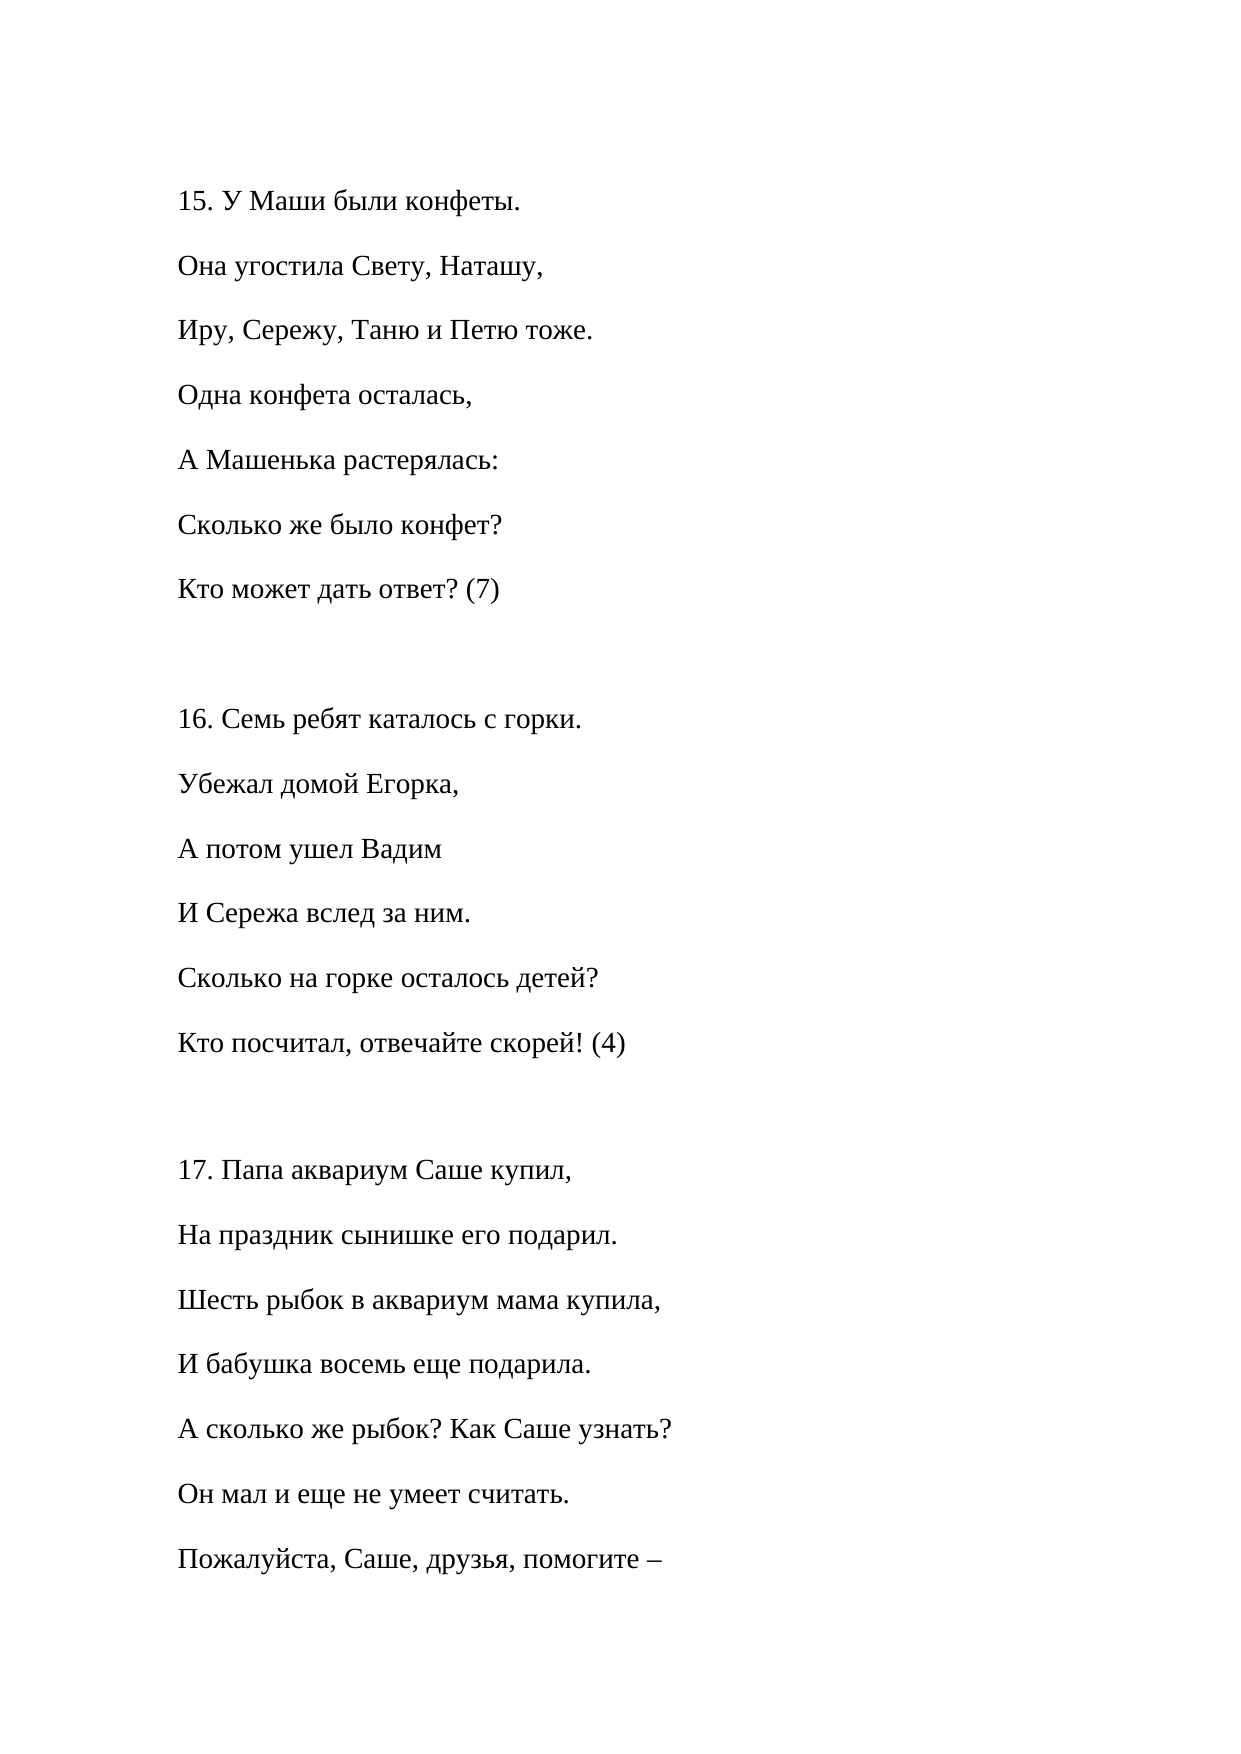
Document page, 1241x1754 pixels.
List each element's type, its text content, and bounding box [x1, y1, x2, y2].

text Убежал домой Егорка, [177, 766, 1152, 799]
text И бабушка восемь еще подарила. [177, 1347, 1152, 1380]
text А Машенька растерялась: [177, 442, 1152, 476]
text На праздник сынишке его подарил. [177, 1217, 1152, 1251]
text Кто может дать ответ? (7) [177, 572, 1152, 605]
text Она угостила Свету, Наташу, [177, 248, 1152, 281]
text Кто посчитал, отвечайте скорей! (4) [177, 1025, 1152, 1059]
text Он мал и еще не умеет считать. [177, 1476, 1152, 1510]
text 16. Семь ребят каталось с горки. [177, 701, 1152, 735]
text Иру, Сережу, Таню и Петю тоже. [177, 312, 1152, 346]
text 15. У Маши были конфеты. [177, 183, 1152, 216]
text И Сережа вслед за ним. [177, 896, 1152, 929]
text Пожалуйста, Саше, друзья, помогите – [177, 1541, 1152, 1574]
text А сколько же рыбок? Как Саше узнать? [177, 1411, 1152, 1445]
text Сколько на горке осталось детей? [177, 960, 1152, 994]
text Шесть рыбок в аквариум мама купила, [177, 1282, 1152, 1315]
text Сколько же было конфет? [177, 507, 1152, 540]
text Одна конфета осталась, [177, 377, 1152, 411]
text А потом ушел Вадим [177, 831, 1152, 864]
text 17. Папа аквариум Саше купил, [177, 1152, 1152, 1186]
